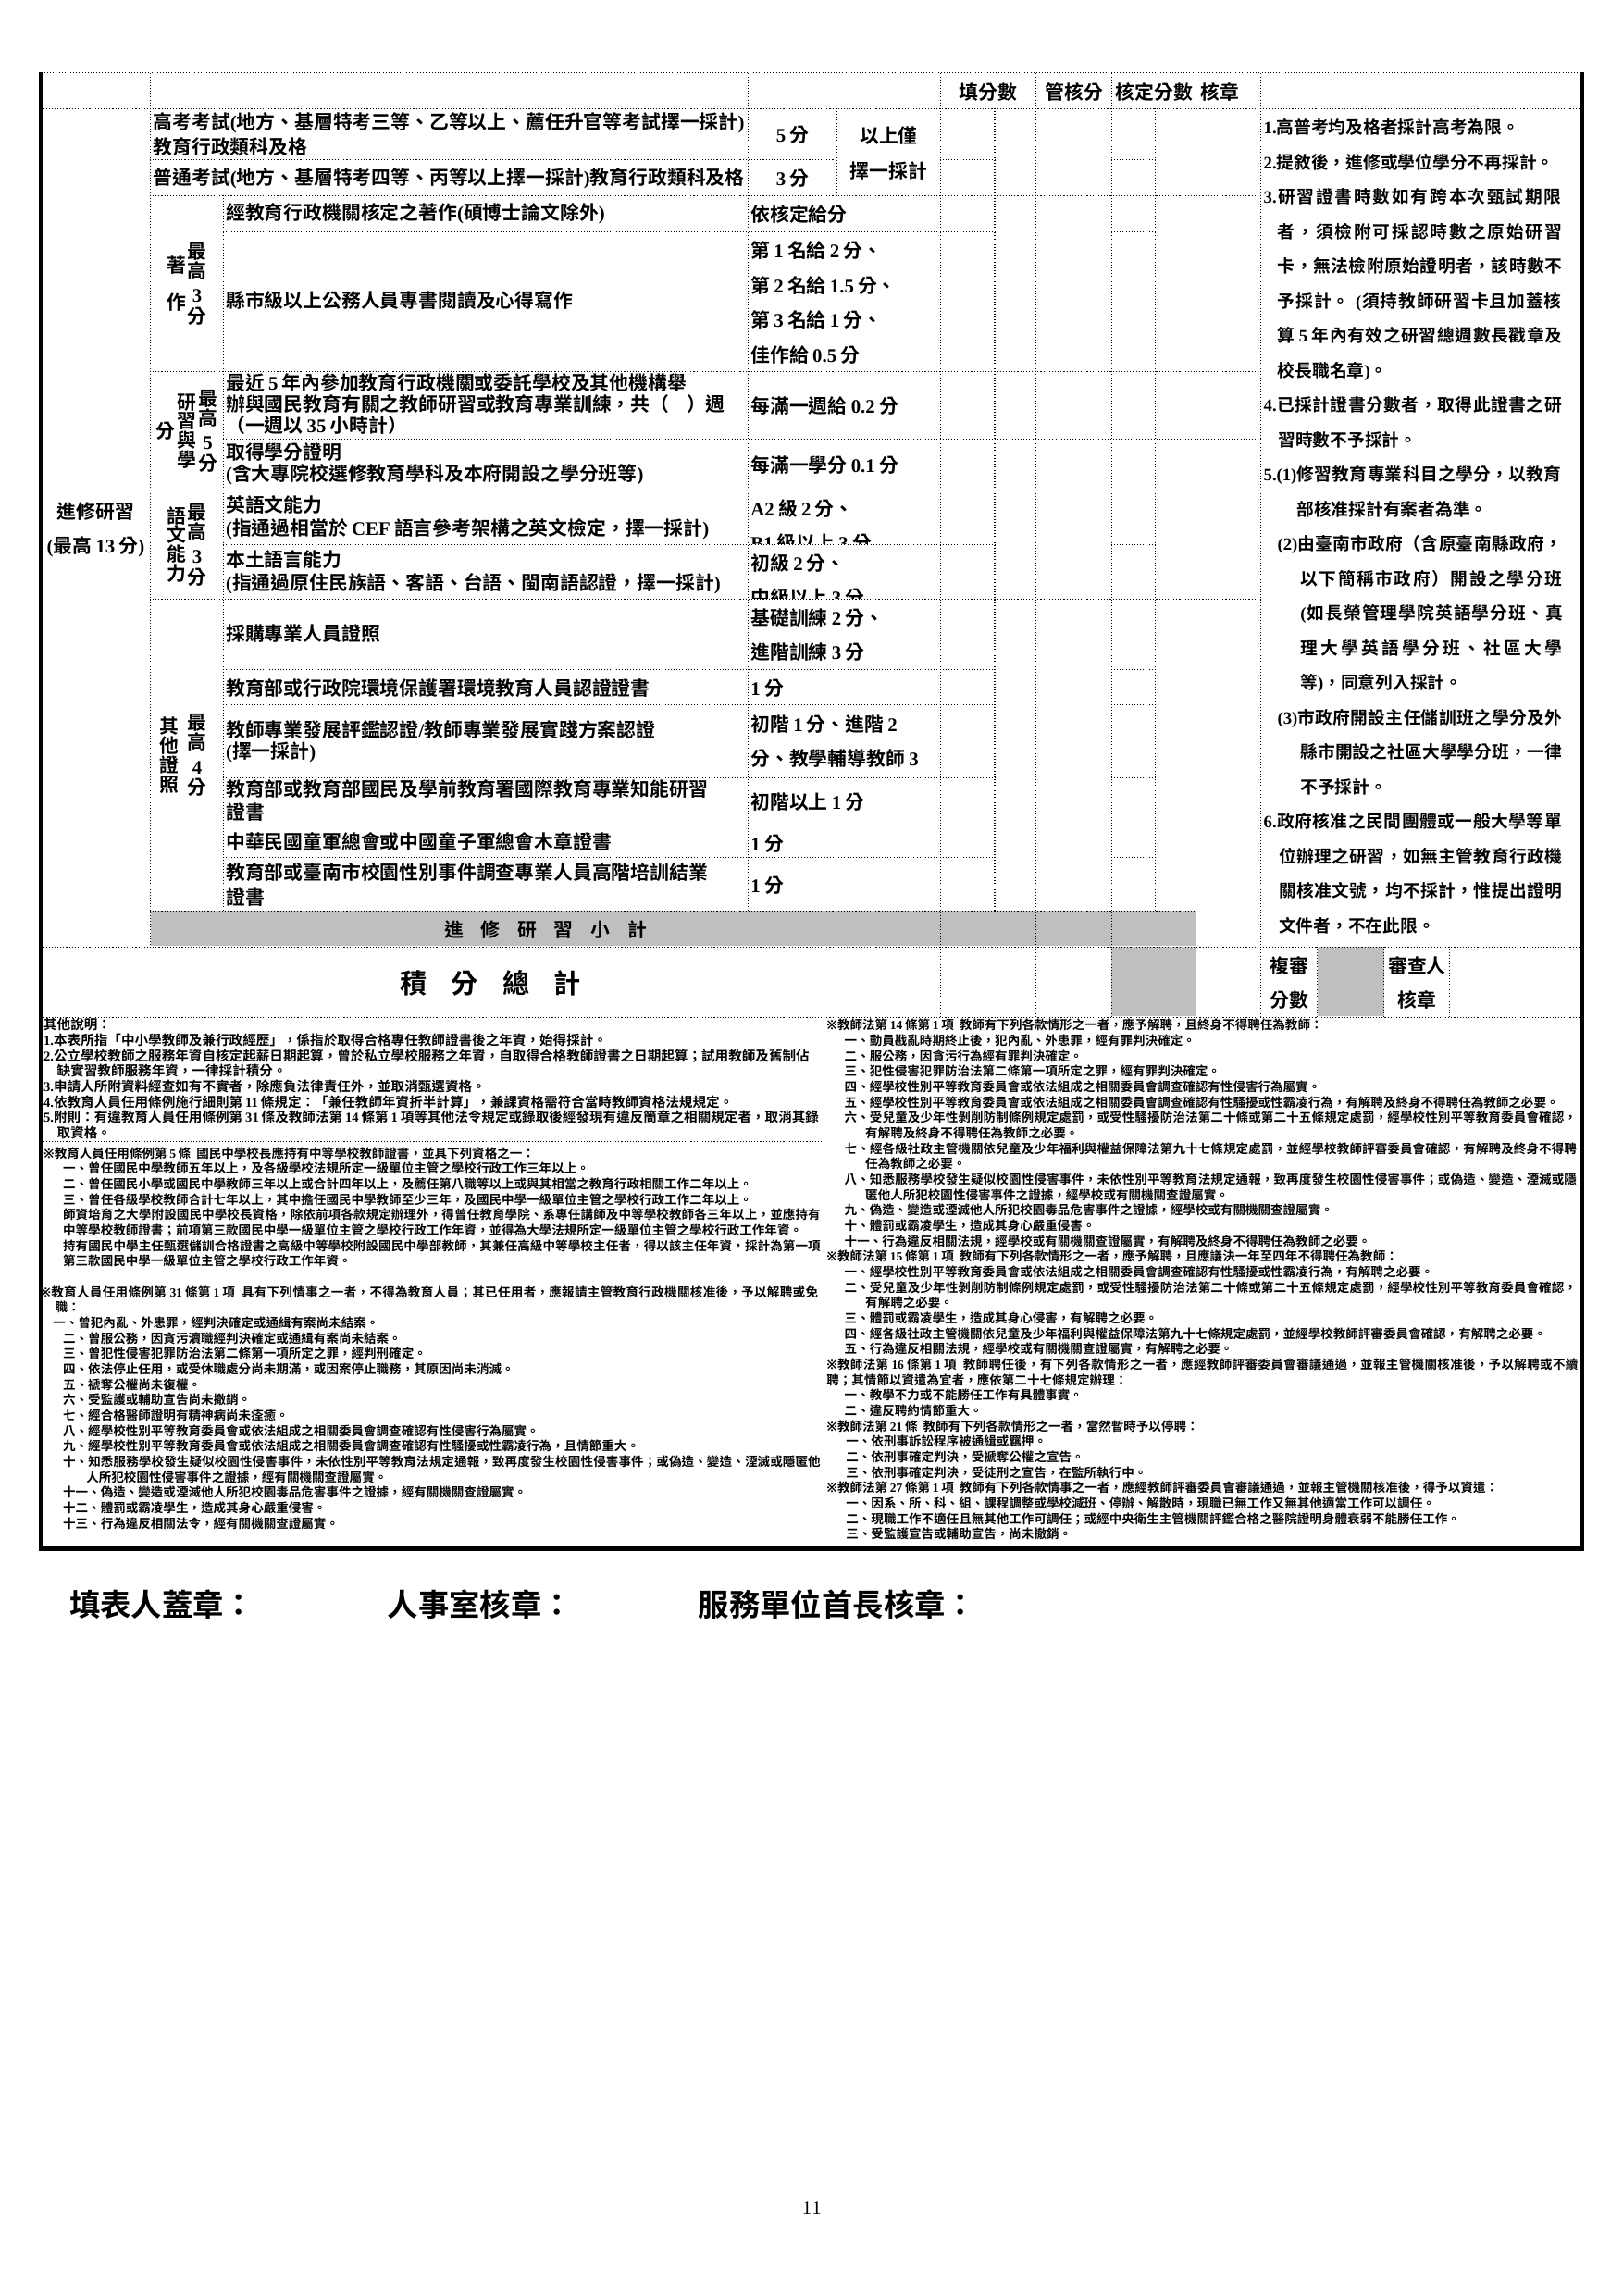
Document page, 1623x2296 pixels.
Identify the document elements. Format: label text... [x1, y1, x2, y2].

table_cell ※教育人員任用條例第5條 國民中學校長應持有中等學校教師證書，並具下列資格之一： 一、曾任國民中學教師五年以上，及各級學校法規所定一級單位主管之學校行政工作三年以上。 二、曾任國民小學或國民中學教師三年以上或合計四年以上，及薦任第八職等以上或與其相當之教育行政相關工作二年以上。 三、曾任各級學校教師合計七年以上，其中擔任國民中學教師至少三年，及國民中學一級單位主管之學校行政工作二年以上。 師資培育之大學附設國民中學校長資格，除依前項各款規定辦理外，得曾任教育學院、系專任講師及中等學校教師各三年以上，並應持有中等學校教師證書；前項第三款國民中學一級單位主管之學校行政工作年資，並得為大學法規所定一級單位主管之學校行政工作年資。 持有國民中學主任甄選儲訓合格證書之高級中等學校附設國民中學部教師，其兼任高級中等學校主任者，得以該主任年資，採計為第一項第三款國民中學一級單位主管之學校行政工作年資。 ※教育人員任用條例第31條第1項 具有下列情事之一者，不得為教育人員；其已任用者，應報請主管教育行政機關核准後，予以解聘或免職： 一、曾犯內亂、外患罪，經判決確定或通緝有案尚未結案。 二、曾服公務，因貪污瀆職經判決確定或通緝有案尚未結案。 三、曾犯性侵害犯罪防治法第二條第一項所定之罪，經判刑確定。 四、依法停止任用，或受休職處分尚未期滿，或因案停止職務，其原因尚未消滅。 五、褫奪公權尚未復權。 六、受監護或輔助宣告尚未撤銷。 七、經合格醫師證明有精神病尚未痊癒。 八、經學校性別平等教育委員會或依法組成之相關委員會調查確認有性侵害行為屬實。 九、經學校性別平等教育委員會或依法組成之相關委員會調查確認有性騷擾或性霸凌行為，且情節重大。 十、知悉服務學校發生疑似校園性侵害事件，未依性別平等教育法規定通報，致再度發生校園性侵害事件；或偽造、變造、湮滅或隱匿他人所犯校園性侵害事件之證據，經有關機關查證屬實。 十一、偽造、變造或湮滅他人所犯校園毒品危害事件之證據，經有關機關查證屬實。 十二、體罰或霸凌學生，造成其身心嚴重侵害。 十三、行為違反相關法令，經有關機關查證屬實。 [43, 1141, 824, 1546]
table_cell [1111, 825, 1155, 857]
table_cell 給分標準 [748, 72, 940, 108]
table_cell 第1名給2分、 第2名給1.5分、 第3名給1分、 佳作給0.5分 [748, 231, 940, 371]
table_cell [1196, 195, 1260, 371]
table_cell [1035, 947, 1111, 1016]
table_cell [1035, 911, 1111, 946]
table_cell [940, 231, 995, 371]
table_cell 縣市級以上公務人員專書閱讀及心得寫作 [223, 231, 748, 371]
table_cell A2級2分、 B1級以上3分 [748, 490, 940, 543]
table_cell [940, 911, 1035, 946]
table_cell 經教育行政機關核定之著作(碩博士論文除外) [223, 195, 748, 231]
table_cell 3分 [748, 159, 836, 195]
table_cell 基礎訓練2分、 進階訓練3分 [748, 599, 940, 669]
table_cell [1318, 947, 1384, 1016]
table_cell 審查人核章 [1384, 947, 1450, 1016]
table_cell [995, 371, 1035, 438]
table_cell 進修研習小計 [151, 911, 940, 946]
table_cell 採購專業人員證照 [223, 599, 748, 669]
table_cell [995, 439, 1035, 489]
table_cell ※教師法第14條第1項 教師有下列各款情形之一者，應予解聘，且終身不得聘任為教師： 一、動員戡亂時期終止後，犯內亂、外患罪，經有罪判決確定。 二、服公務，因貪污行為經有罪判決確定。 三、犯性侵害犯罪防治法第二條第一項所定之罪，經有罪判決確定。 四、經學校性別平等教育委員會或依法組成之相關委員會調查確認有性侵害行為屬實。 五、經學校性別平等教育委員會或依法組成之相關委員會調查確認有性騷擾或性霸凌行為，有解聘及終身不得聘任為教師之必要。 六、受兒童及少年性剝削防制條例規定處罰，或受性騷擾防治法第二十條或第二十五條規定處罰，經學校性別平等教育委員會確認，有解聘及終身不得聘任為教師之必要。 七、經各級社政主管機關依兒童及少年福利與權益保障法第九十七條規定處罰，並經學校教師評審委員會確認，有解聘及終身不得聘任為教師之必要。 八、知悉服務學校發生疑似校園性侵害事件，未依性別平等教育法規定通報，致再度發生校園性侵害事件；或偽造、變造、湮滅或隱匿他人所犯校園性侵害事件之證據，經學校或有關機關查證屬實。 九、偽造、變造或湮滅他人所犯校園毒品危害事件之證據，經學校或有關機關查證屬實。 十、體罰或霸凌學生，造成其身心嚴重侵害。 十一、行為違反相關法規，經學校或有關機關查證屬實，有解聘及終身不得聘任為教師之必要。 ※教師法第15條第1項 教師有下列各款情形之一者，應予解聘，且應議決一年至四年不得聘任為教師： 一、經學校性別平等教育委員會或依法組成之相關委員會調查確認有性騷擾或性霸凌行為，有解聘之必要。 二、受兒童及少年性剝削防制條例規定處罰，或受性騷擾防治法第二十條或第二十五條規定處罰，經學校性別平等教育委員會確認，有解聘之必要。 三、體罰或霸凌學生，造成其身心侵害，有解聘之必要。 四、經各級社政主管機關依兒童及少年福利與權益保障法第九十七條規定處罰，並經學校教師評審委員會確認，有解聘之必要。 五、行為違反相關法規，經學校或有關機關查證屬實，有解聘之必要。 ※教師法第16條第1項 教師聘任後，有下列各款情形之一者，應經教師評審委員會審議通過，並報主管機關核准後，予以解聘或不續聘；其情節以資遣為宜者，應依第二十七條規定辦理： 一、教學不力或不能勝任工作有具體事實。 二、違反聘約情節重大。 ※教師法第21條 教師有下列各款情形之一者，當然暫時予以停聘： 一、依刑事訴訟程序被通緝或羈押。 二、依刑事確定判決，受褫奪公權之宣告。 三、依刑事確定判決，受徒刑之宣告，在監所執行中。 ※教師法第27條第1項 教師有下列各款情事之一者，應經教師評審委員會審議通過，並報主管機關核准後，得予以資遣： 一、因系、所、科、組、課程調整或學校減班、停辦、解散時，現職已無工作又無其他適當工作可以調任。 二、現職工作不適任且無其他工作可調任；或經中央衛生主管機關評鑑合格之醫院證明身體衰弱不能勝任工作。 三、受監護宣告或輔助宣告，尚未撤銷。 [824, 1017, 1580, 1546]
table_cell 教師專業發展評鑑認證/教師專業發展實踐方案認證 (擇一採計) [223, 704, 748, 776]
table_cell 初階1分、進階2分、教學輔導教師3分 [748, 704, 940, 776]
table_cell [940, 195, 995, 231]
table_cell 教育部或臺南市校園性別事件調查專業人員高階培訓結業 證書 [223, 857, 748, 911]
table_cell [995, 108, 1035, 195]
table_cell [1155, 439, 1196, 489]
table_cell [1196, 490, 1260, 599]
table_cell 最高4分 其他證照 [151, 599, 223, 911]
table_cell [1035, 108, 1111, 195]
table_cell 以上僅 擇一採計 [836, 108, 940, 195]
table_cell [1196, 371, 1260, 438]
table_cell [1035, 490, 1111, 599]
table_cell [1196, 599, 1260, 946]
table_cell [995, 599, 1035, 911]
table_cell 複審 分數 [1261, 947, 1318, 1016]
table_cell 1分 [748, 857, 940, 911]
table_cell 普通考試(地方、基層特考四等、丙等以上擇一採計)教育行政類科及格 [151, 159, 748, 195]
table_cell 最近5年內參加教育行政機關或委託學校及其他機構舉 辦與國民教育有關之教師研習或教育專業訓練，共（ ）週（一週以35小時計） [223, 371, 748, 438]
table_cell [1035, 439, 1111, 489]
table_cell 人事主管核分 [1035, 72, 1111, 108]
table_cell [1111, 159, 1155, 195]
table_cell [1111, 231, 1155, 371]
table_cell [1111, 490, 1155, 543]
table_cell 核定分數 [1111, 72, 1196, 108]
table_cell 5分 [748, 108, 836, 159]
table_cell 中華民國童軍總會或中國童子軍總會木章證書 [223, 825, 748, 857]
table_cell 其他說明： 1.本表所指「中小學教師及兼行政經歷」，係指於取得合格專任教師證書後之年資，始得採計。 2.公立學校教師之服務年資自核定起薪日期起算，曾於私立學校服務之年資，自取得合格教師證書之日期起算；試用教師及舊制佔缺實習教師服務年資，一律採計積分。 3.申請人所附資料經查如有不實者，除應負法律責任外，並取消甄選資格。 4.依教育人員任用條例施行細則第11條規定：「兼任教師年資折半計算」，兼課資格需符合當時教師資格法規規定。 5.附則：有違教育人員任用條例第31條及教師法第14條第1項等其他法令規定或錄取後經發現有違反簡章之相關規定者，取消其錄取資格。 [43, 1017, 824, 1141]
table_cell 依核定給分 [748, 195, 940, 231]
table_cell [1111, 857, 1155, 911]
table_cell 1分 [748, 669, 940, 704]
table_cell [1111, 599, 1155, 669]
table_cell [1111, 704, 1155, 776]
table_cell 英語文能力 (指通過相當於CEF語言參考架構之英文檢定，擇一採計) [223, 490, 748, 543]
table_cell 本土語言能力 (指通過原住民族語、客語、台語、閩南語認證，擇一採計) [223, 544, 748, 599]
table_cell [940, 439, 995, 489]
table_cell [1111, 669, 1155, 704]
table_cell [1111, 439, 1155, 489]
table_cell [1196, 439, 1260, 489]
table_cell [940, 371, 995, 438]
table_cell [995, 195, 1035, 371]
table_cell 1分 [748, 825, 940, 857]
table_cell [1450, 947, 1580, 1016]
table_cell [1111, 108, 1155, 159]
text 填表人蓋章： 人事室核章： 服務單位首長核章： [69, 1568, 1554, 1637]
table_cell [995, 490, 1035, 599]
table_cell 內容 [151, 72, 748, 108]
table_cell [1111, 911, 1196, 946]
table_cell [1155, 195, 1196, 371]
table_cell [940, 857, 995, 911]
table_cell 教育部或行政院環境保護署環境教育人員認證證書 [223, 669, 748, 704]
table_cell [940, 490, 995, 543]
table_cell [940, 947, 1035, 1016]
table_cell 進修研習 (最高13分) [43, 108, 150, 946]
table_cell 核章 [1196, 72, 1260, 108]
table_cell [940, 159, 995, 195]
table_cell 評分項目 [43, 72, 150, 108]
table_cell [940, 108, 995, 159]
table_cell 最高3分 語文能力 [151, 490, 223, 599]
table_cell 教育部或教育部國民及學前教育署國際教育專業知能研習 證書 [223, 777, 748, 825]
table_cell 初級2分、 中級以上3分 [748, 544, 940, 599]
table_cell [1035, 599, 1111, 911]
table_cell [1155, 108, 1196, 195]
table_cell 1.高普考均及格者採計高考為限。 2.提敘後，進修或學位學分不再採計。 3.研習證書時數如有跨本次甄試期限者，須檢附可採認時數之原始研習卡，無法檢附原始證明者，該時數不予採計。 (須持教師研習卡且加蓋核算5年內有效之研習總週數長戳章及校長職名章)。 4.已採計證書分數者，取得此證書之研習時數不予採計。 5.(1)修習教育專業科目之學分，以教育部核准採計有案者為準。 (2)由臺南市政府（含原臺南縣政府，以下簡稱市政府）開設之學分班(如長榮管理學院英語學分班、真理大學英語學分班、社區大學等)，同意列入採計。 (3)市政府開設主任儲訓班之學分及外縣市開設之社區大學學分班，一律不予採計。 6.政府核准之民間團體或一般大學等單位辦理之研習，如無主管教育行政機關核准文號，均不採計，惟提出證明文件者，不在此限。 [1261, 108, 1580, 946]
table_cell [940, 777, 995, 825]
table_cell [1155, 371, 1196, 438]
table_cell 每滿一週給0.2分 [748, 371, 940, 438]
table_cell 積 分 總 計 [43, 947, 940, 1016]
table_cell 最高3分 著 作 [151, 195, 223, 371]
table_cell [1111, 195, 1155, 231]
table_cell [1035, 371, 1111, 438]
table_cell [1155, 490, 1196, 599]
table_cell [1155, 599, 1196, 911]
table_cell [940, 825, 995, 857]
table_cell 申請人自填分數 [940, 72, 1035, 108]
table_cell [1111, 777, 1155, 825]
table_cell [1111, 947, 1196, 1016]
table_cell [1196, 108, 1260, 195]
table_cell 取得學分證明 (含大專院校選修教育學科及本府開設之學分班等) [223, 439, 748, 489]
table_cell 每滿一學分0.1分 [748, 439, 940, 489]
table_cell 高考考試(地方、基層特考三等、乙等以上、薦任升官等考試擇一採計)教育行政類科及格 [151, 108, 748, 159]
table_cell [1111, 371, 1155, 438]
table_cell 最高5分 研習與學分 [151, 371, 223, 489]
table_cell [940, 544, 995, 599]
table_cell [940, 599, 995, 669]
table_cell [940, 669, 995, 704]
table_cell [1196, 947, 1260, 1016]
table_cell 備註 [1261, 72, 1580, 108]
table_cell [1111, 544, 1155, 599]
table_cell [940, 704, 995, 776]
table_cell 初階以上1分 [748, 777, 940, 825]
table_cell [1035, 195, 1111, 371]
